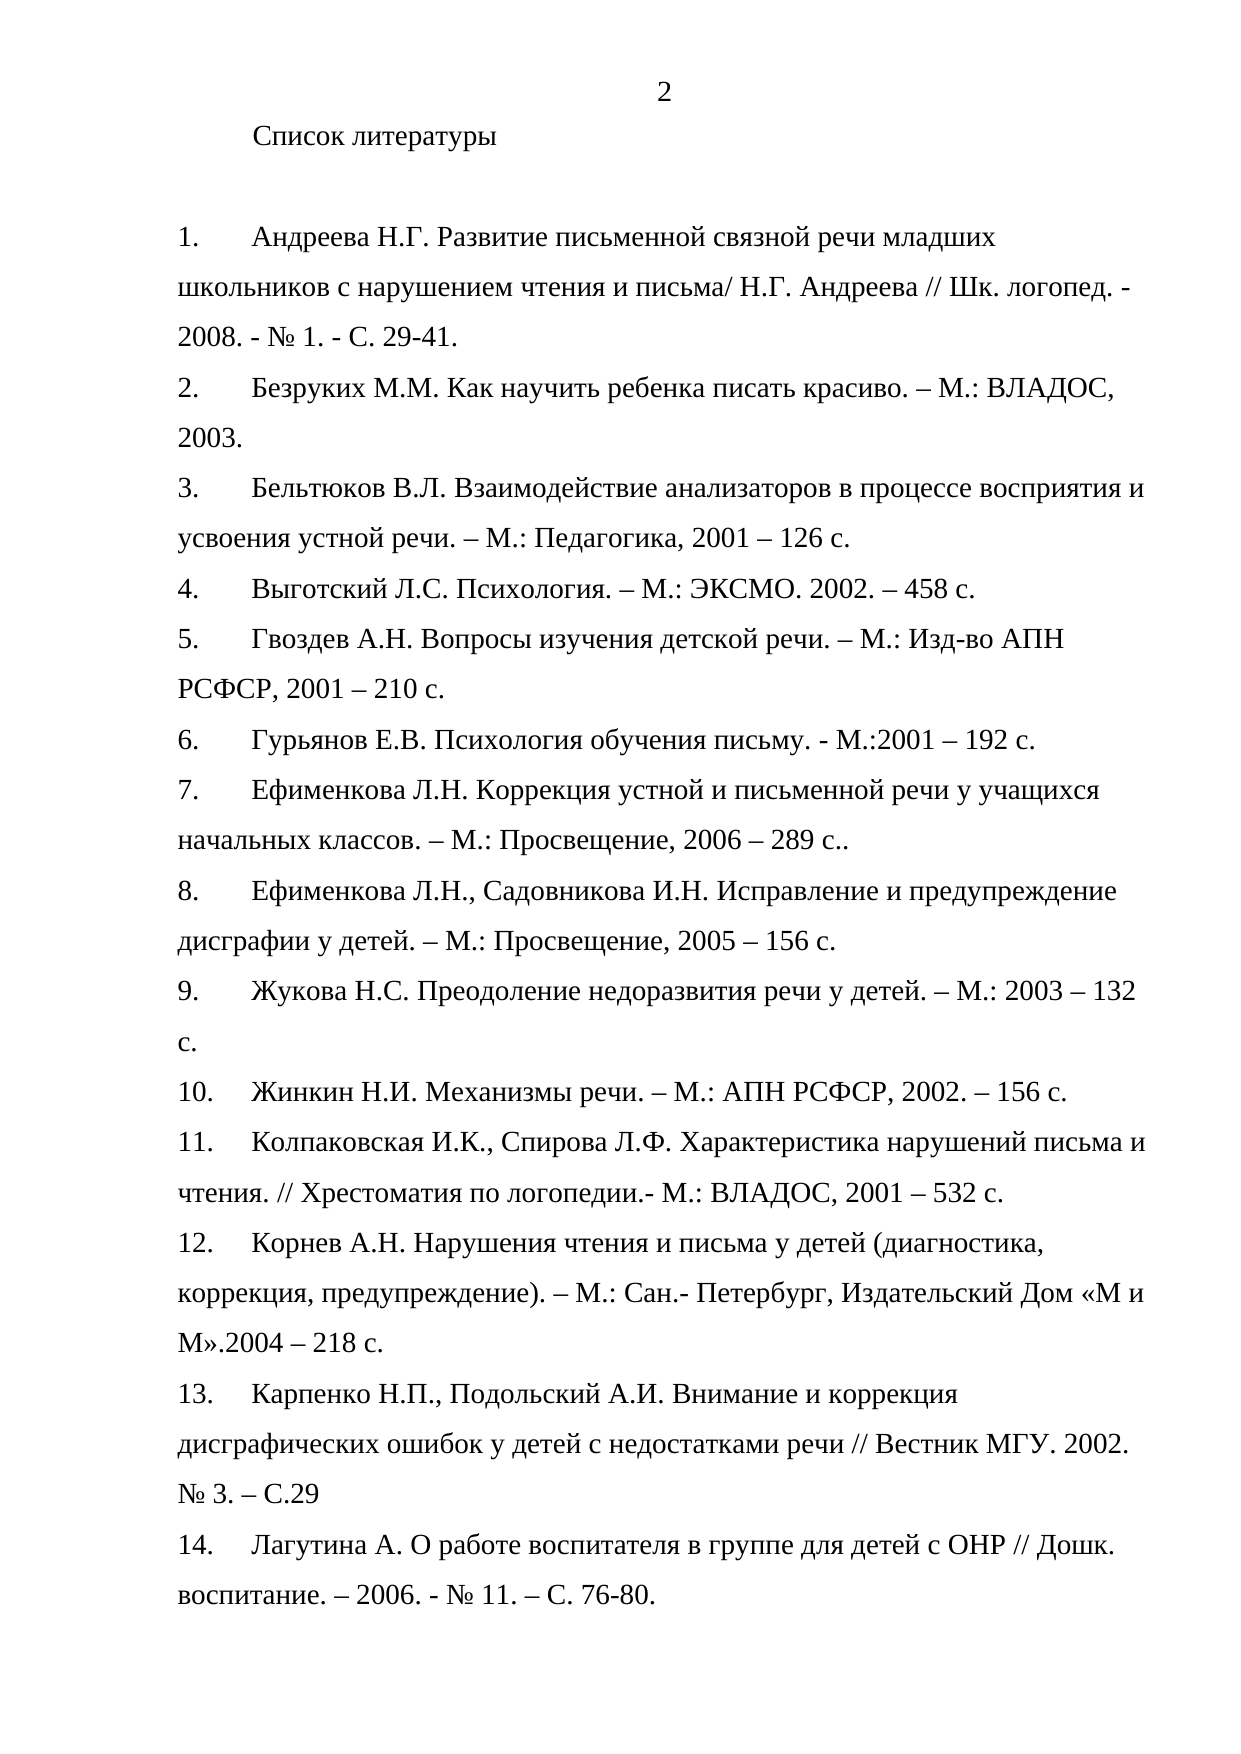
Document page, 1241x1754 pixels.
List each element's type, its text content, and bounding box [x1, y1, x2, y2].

list Безруких М.М. Как научить ребенка писать красиво. – М.: ВЛАДОС, 2003. [177, 370, 1152, 453]
list Лагутина А. О работе воспитателя в группе для детей с ОНР // Дошк. воспитание. – 2006. - № 11. – С. 76-80. [177, 1527, 1152, 1611]
list Гурьянов Е.В. Психология обучения письму. - М.:2001 – 192 с. [177, 722, 1152, 755]
list Жинкин Н.И. Механизмы речи. – М.: АПН РСФСР, 2002. – 156 с. [177, 1074, 1152, 1108]
list Колпаковская И.К., Спирова Л.Ф. Характеристика нарушений письма и чтения. // Хрестоматия по логопедии.- М.: ВЛАДОС, 2001 – 532 с. [177, 1124, 1152, 1208]
list Корнев А.Н. Нарушения чтения и письма у детей (диагностика, коррекция, предупреждение). – М.: Сан.- Петербург, Издательский Дом «М и М».2004 – 218 с. [177, 1225, 1152, 1359]
text Список литературы [177, 118, 1152, 152]
list Андреева Н.Г. Развитие письменной связной речи младших школьников с нарушением чтения и письма/ Н.Г. Андреева // Шк. логопед. - 2008. - № 1. - С. 29-41. [177, 219, 1152, 353]
list Ефименкова Л.Н. Коррекция устной и письменной речи у учащихся начальных классов. – М.: Просвещение, 2006 – 289 с.. [177, 772, 1152, 856]
list Выготский Л.С. Психология. – М.: ЭКСМО. 2002. – 458 с. [177, 571, 1152, 604]
list Бельтюков В.Л. Взаимодействие анализаторов в процессе восприятия и усвоения устной речи. – М.: Педагогика, 2001 – 126 с. [177, 470, 1152, 554]
list Карпенко Н.П., Подольский А.И. Внимание и коррекция дисграфических ошибок у детей с недостатками речи // Вестник МГУ. 2002. № 3. – С.29 [177, 1376, 1152, 1510]
list Ефименкова Л.Н., Садовникова И.Н. Исправление и предупреждение дисграфии у детей. – М.: Просвещение, 2005 – 156 с. [177, 873, 1152, 957]
list Гвоздев А.Н. Вопросы изучения детской речи. – М.: Изд-во АПН РСФСР, 2001 – 210 с. [177, 621, 1152, 705]
list Жукова Н.С. Преодоление недоразвития речи у детей. – М.: 2003 – 132 с. [177, 973, 1152, 1057]
